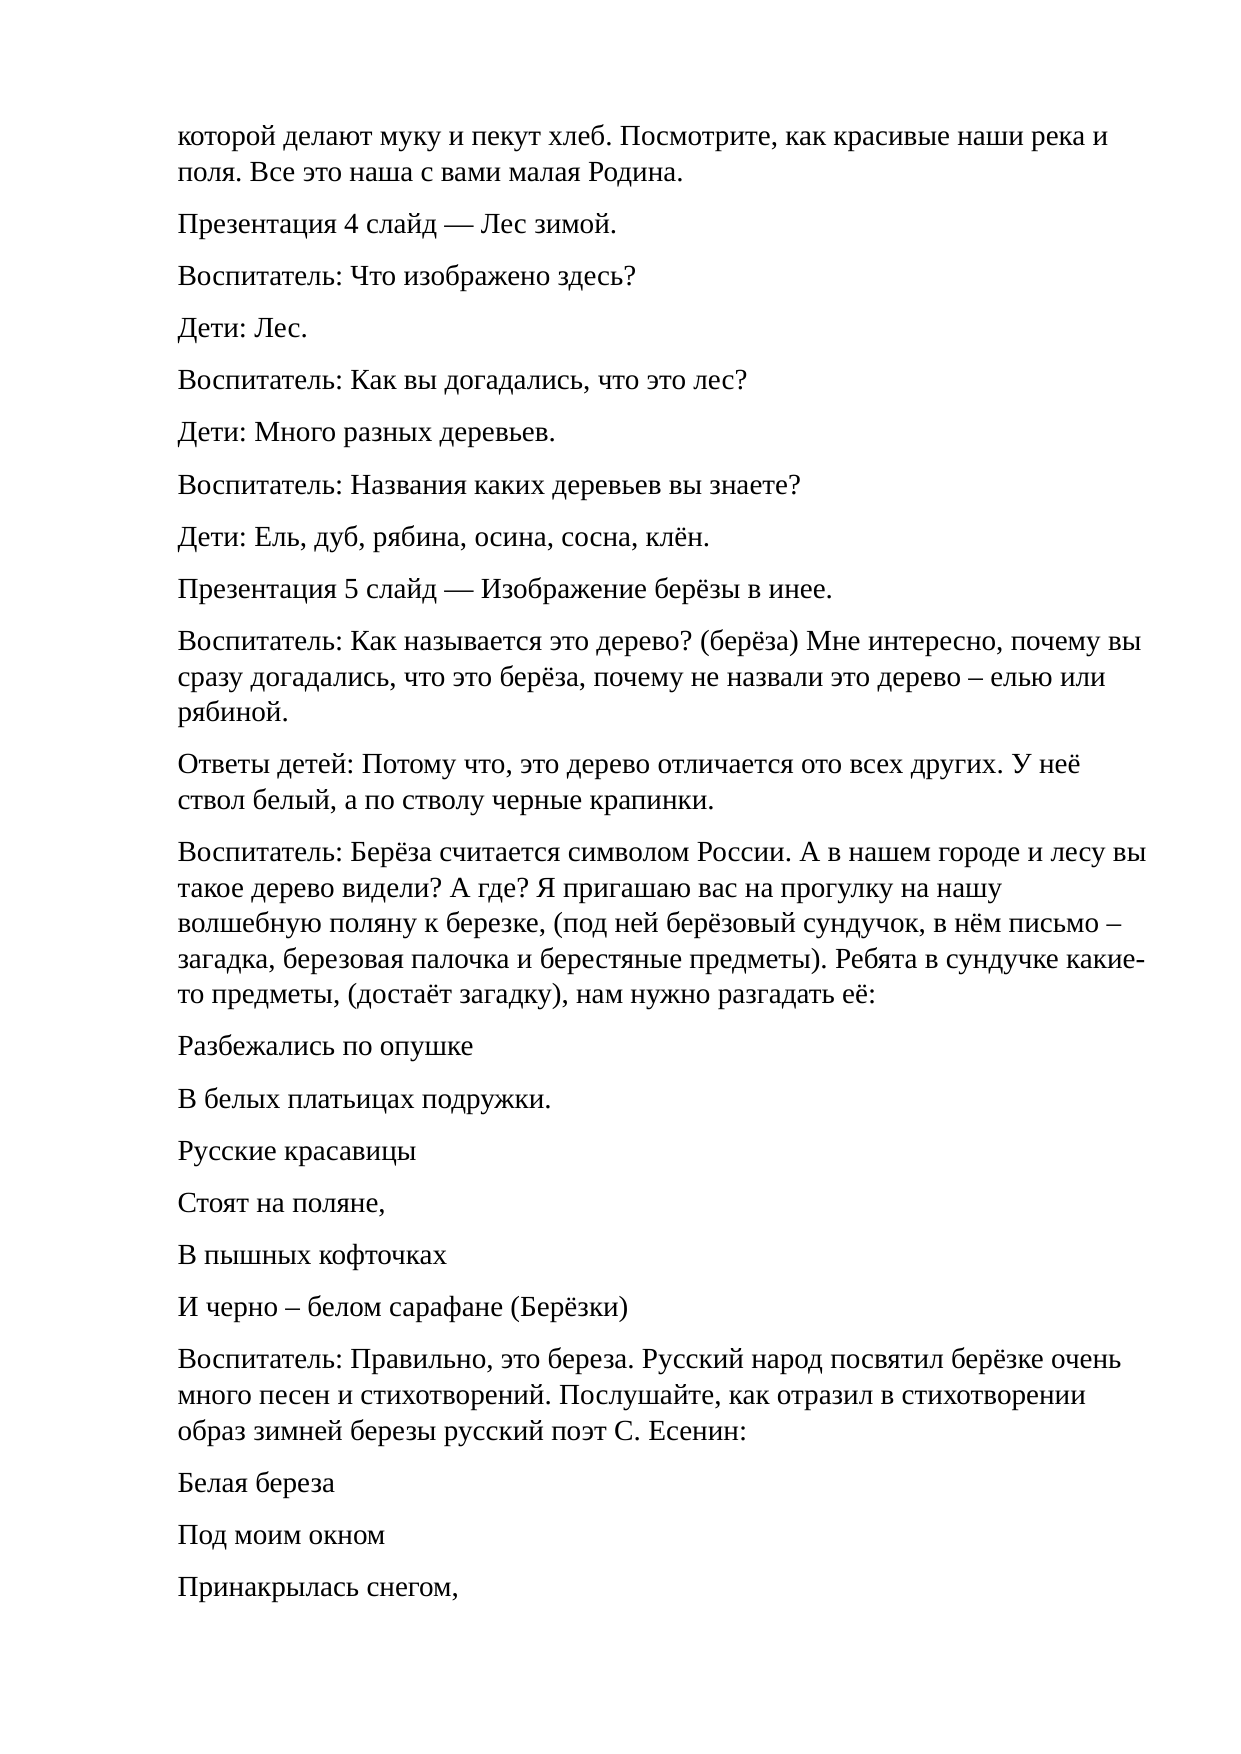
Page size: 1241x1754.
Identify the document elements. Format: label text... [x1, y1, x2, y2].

text Дети: Ель, дуб, рябина, осина, сосна, клён. [177, 519, 1152, 552]
text Принакрылась снегом, [177, 1569, 1152, 1603]
text Воспитатель: Берёза считается символом России. А в нашем городе и лесу вы такое дерево видели? А где? Я пригашаю вас на прогулку на нашу волшебную поляну к березке, (под ней берёзовый сундучок, в нём письмо – загадка, березовая палочка и берестяные предметы). Ребята в сундучке какие-то предметы, (достаёт загадку), нам нужно разгадать её: [177, 834, 1152, 1010]
text Под моим окном [177, 1517, 1152, 1551]
text Воспитатель: Что изображено здесь? [177, 258, 1152, 292]
text Дети: Много разных деревьев. [177, 414, 1152, 448]
text Воспитатель: Как вы догадались, что это лес? [177, 362, 1152, 396]
text Дети: Лес. [177, 310, 1152, 344]
text Презентация 4 слайд — Лес зимой. [177, 206, 1152, 239]
text И черно – белом сарафане (Берёзки) [177, 1289, 1152, 1323]
text Воспитатель: Правильно, это береза. Русский народ посвятил берёзке очень много песен и стихотворений. Послушайте, как отразил в стихотворении образ зимней березы русский поэт С. Есенин: [177, 1342, 1152, 1446]
text В белых платьицах подружки. [177, 1081, 1152, 1114]
text Белая береза [177, 1465, 1152, 1498]
text Ответы детей: Потому что, это дерево отличается ото всех других. У неё ствол белый, а по стволу черные крапинки. [177, 747, 1152, 816]
text Презентация 5 слайд — Изображение берёзы в инее. [177, 571, 1152, 605]
text В пышных кофточках [177, 1237, 1152, 1271]
text Русские красавицы [177, 1133, 1152, 1166]
text Стоят на поляне, [177, 1185, 1152, 1219]
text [177, 118, 1152, 187]
text Воспитатель: Названия каких деревьев вы знаете? [177, 467, 1152, 500]
text Воспитатель: Как называется это дерево? (берёза) Мне интересно, почему вы сразу догадались, что это берёза, почему не назвали это дерево – елью или рябиной. [177, 623, 1152, 728]
text Разбежались по опушке [177, 1028, 1152, 1062]
